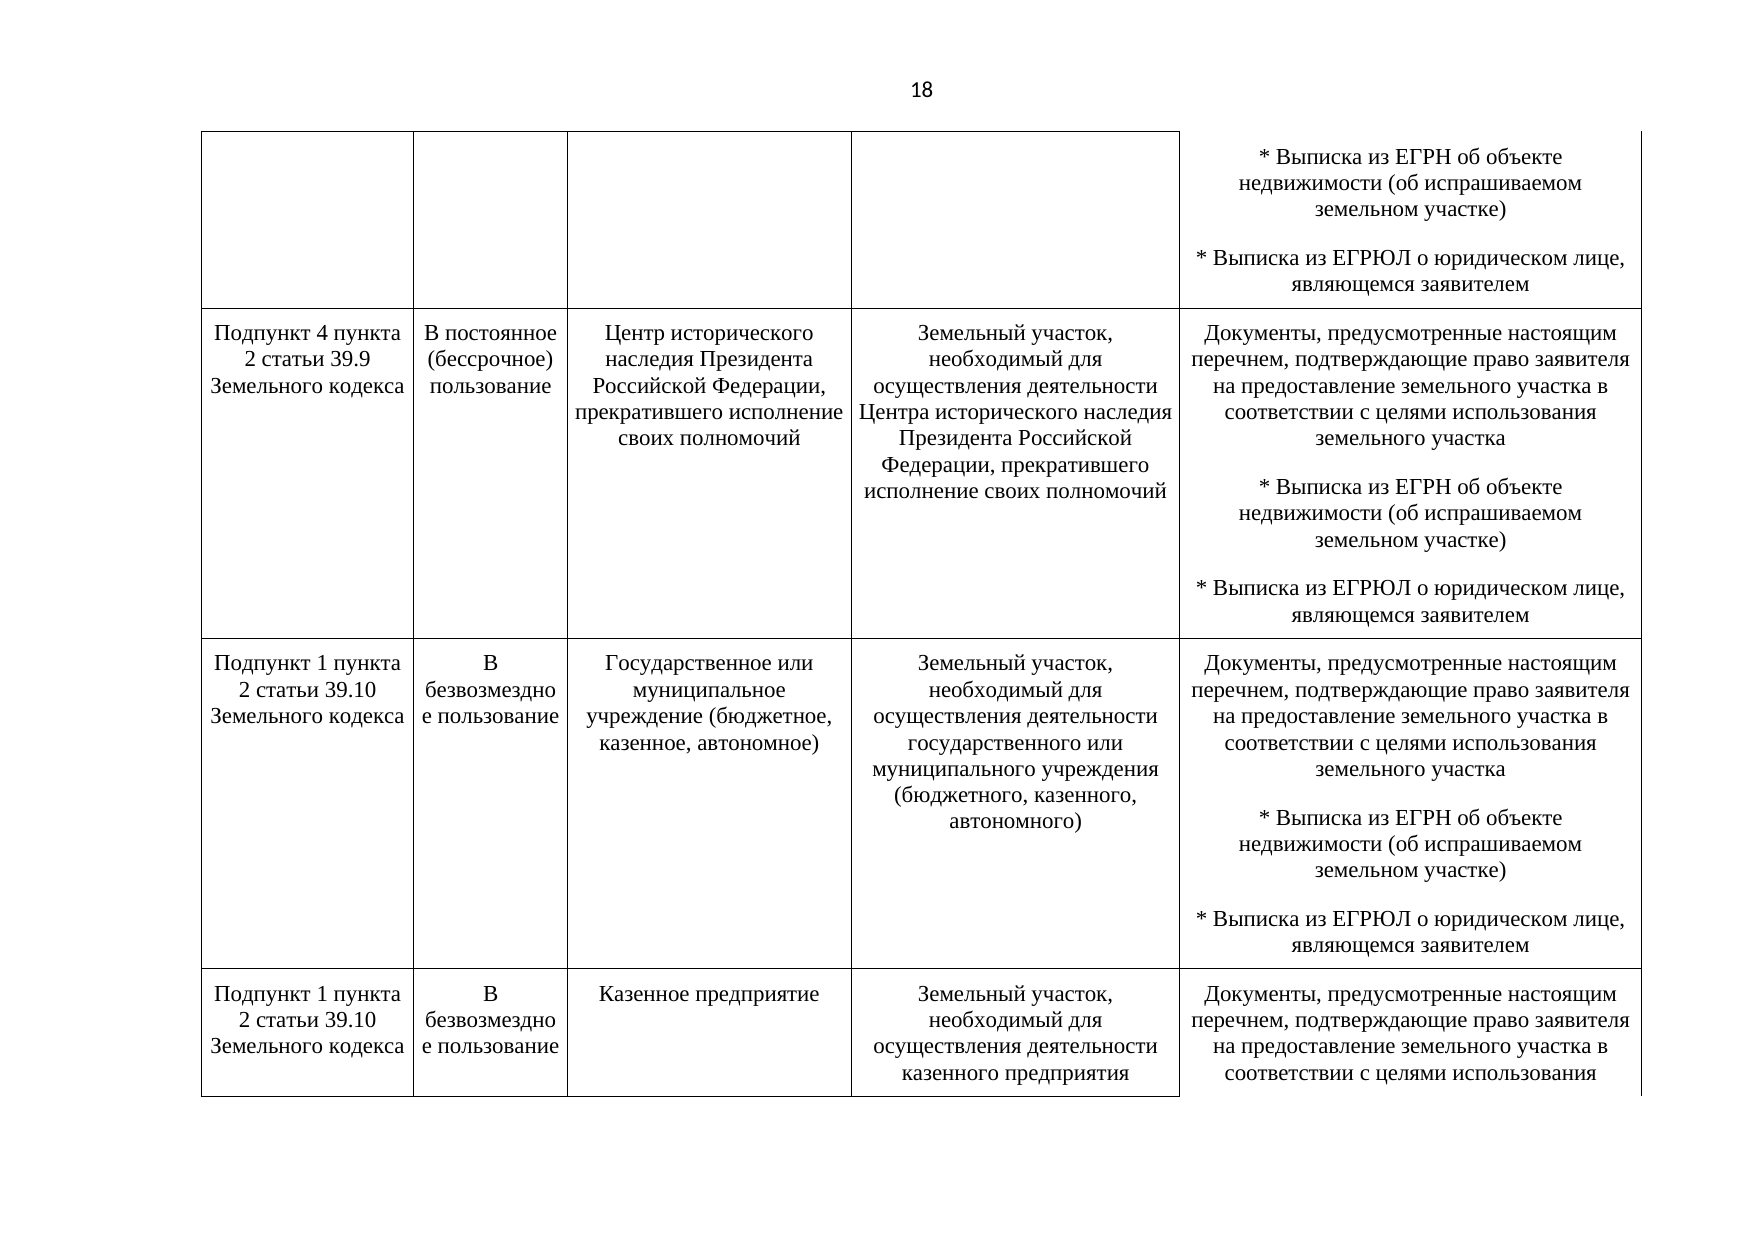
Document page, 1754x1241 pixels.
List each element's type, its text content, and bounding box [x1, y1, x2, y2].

table_cell Земельный участок, необходимый для осуществления деятельности Центра исторического наследия Президента Российской Федерации, прекратившего исполнение своих полномочий [852, 309, 1179, 638]
table_cell * Выписка из ЕГРЮЛ о юридическом лице, являющемся заявителем [1180, 563, 1641, 638]
table_cell Государственное или муниципальное учреждение (бюджетное, казенное, автономное) [568, 639, 851, 968]
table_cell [202, 969, 413, 1096]
table_cell Подпункт 1 пункта 2 статьи 39.10 Земельного кодекса [202, 639, 413, 968]
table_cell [414, 132, 567, 307]
table_cell Подпункт 4 пункта 2 статьи 39.9 Земельного кодекса [202, 309, 413, 638]
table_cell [202, 132, 413, 307]
table_cell Земельный участок, необходимый для осуществления деятельности государственного или муниципального учреждения (бюджетного, казенного, автономного) [852, 639, 1179, 968]
table_cell * Выписка из ЕГРЮЛ о юридическом лице, являющемся заявителем [1180, 893, 1641, 968]
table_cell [1180, 969, 1641, 1096]
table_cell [568, 969, 851, 1096]
table_cell В безвозмездное пользование [414, 639, 567, 968]
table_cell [414, 969, 567, 1096]
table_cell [852, 969, 1179, 1096]
table_cell * Выписка из ЕГРН об объекте недвижимости (об испрашиваемом земельном участке) [1180, 461, 1641, 563]
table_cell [852, 132, 1179, 307]
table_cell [568, 132, 851, 307]
table_cell В постоянное (бессрочное) пользование [414, 309, 567, 638]
table_cell Центр исторического наследия Президента Российской Федерации, прекратившего исполнение своих полномочий [568, 309, 851, 638]
table_cell * Выписка из ЕГРН об объекте недвижимости (об испрашиваемом земельном участке) [1180, 131, 1641, 232]
table_cell * Выписка из ЕГРЮЛ о юридическом лице, являющемся заявителем [1180, 233, 1641, 307]
table_cell * Выписка из ЕГРН об объекте недвижимости (об испрашиваемом земельном участке) [1180, 792, 1641, 893]
